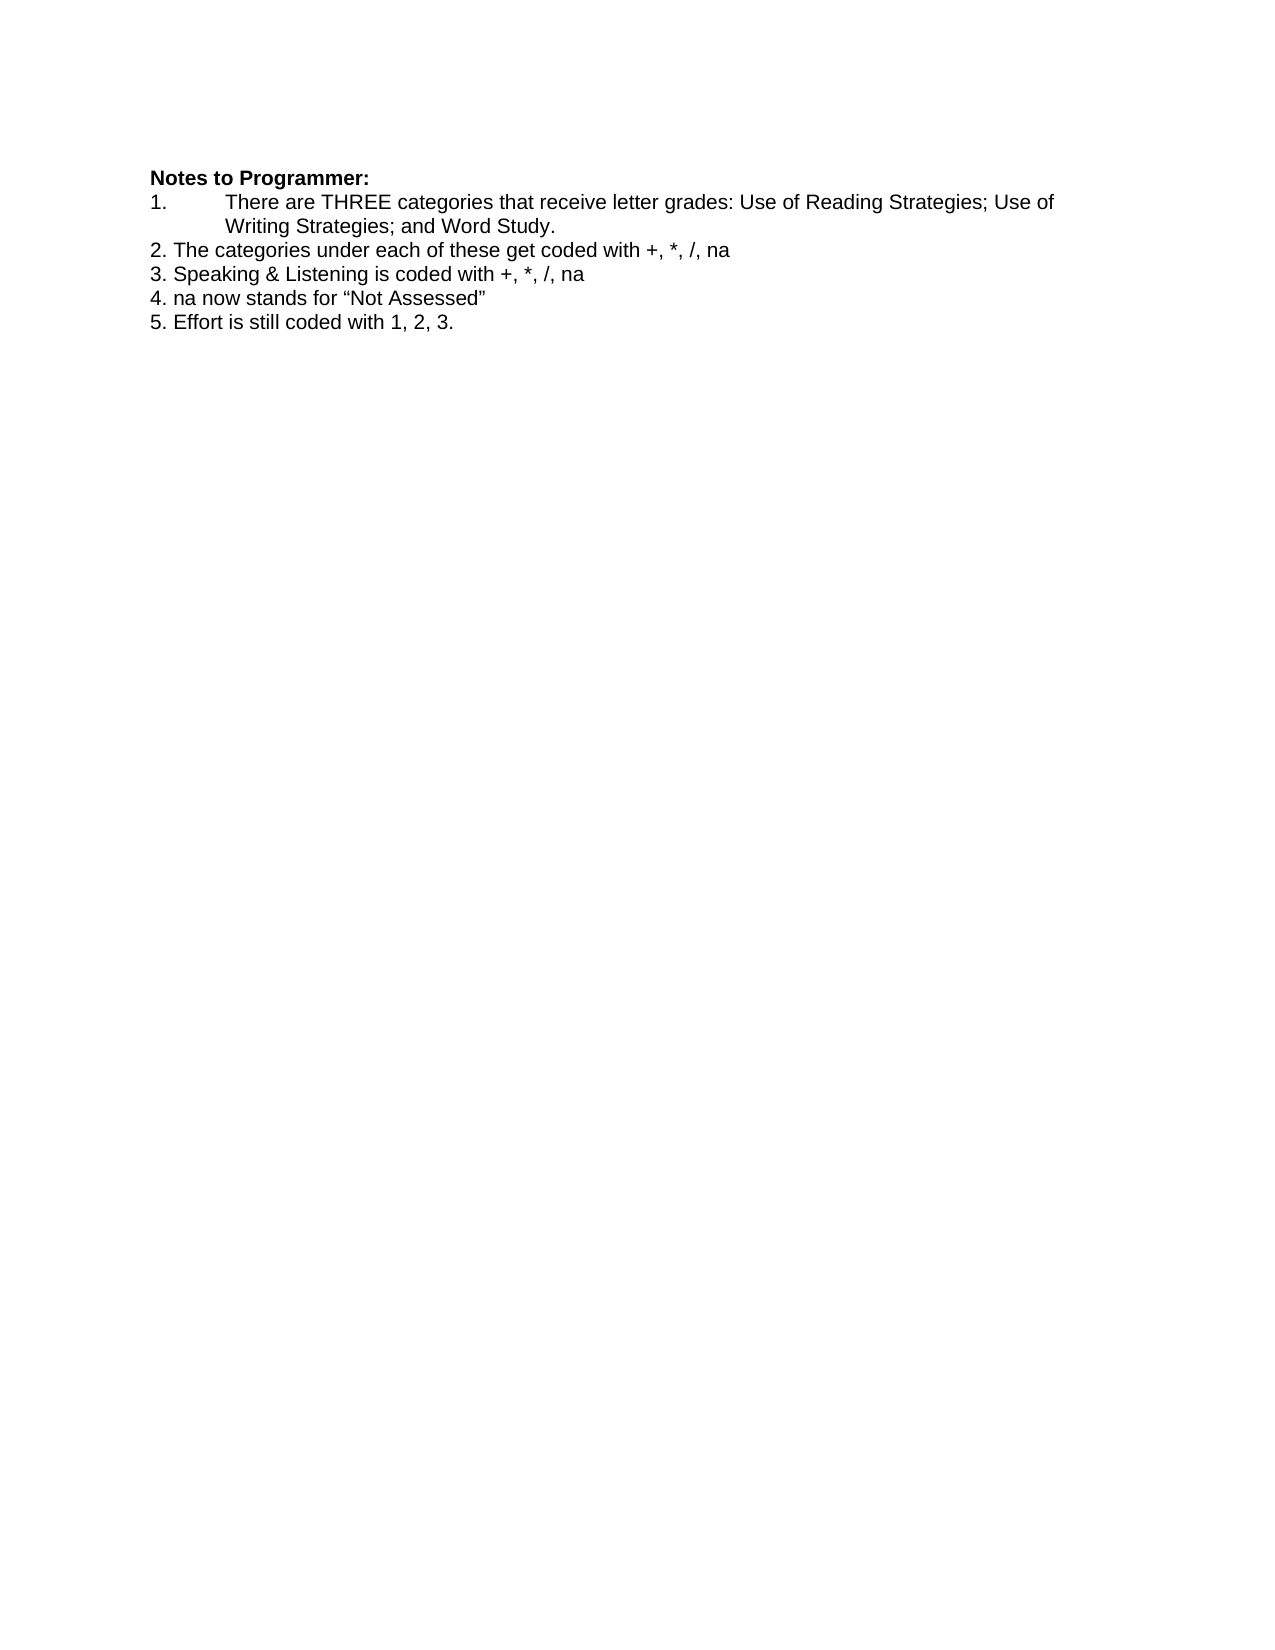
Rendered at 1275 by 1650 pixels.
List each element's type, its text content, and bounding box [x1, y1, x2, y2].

text 2. The categories under each of these get coded with +, *, /, na [150, 238, 1125, 262]
text 4. na now stands for “Not Assessed” [150, 286, 1125, 310]
text 3. Speaking & Listening is coded with +, *, /, na [150, 262, 1125, 286]
text 1. There are THREE categories that receive letter grades: Use of Reading Strategies; Use of Writing Strategies; and Word Study. [150, 190, 1125, 238]
text Notes to Programmer: [150, 166, 1125, 190]
text 5. Effort is still coded with 1, 2, 3. [150, 310, 1125, 334]
